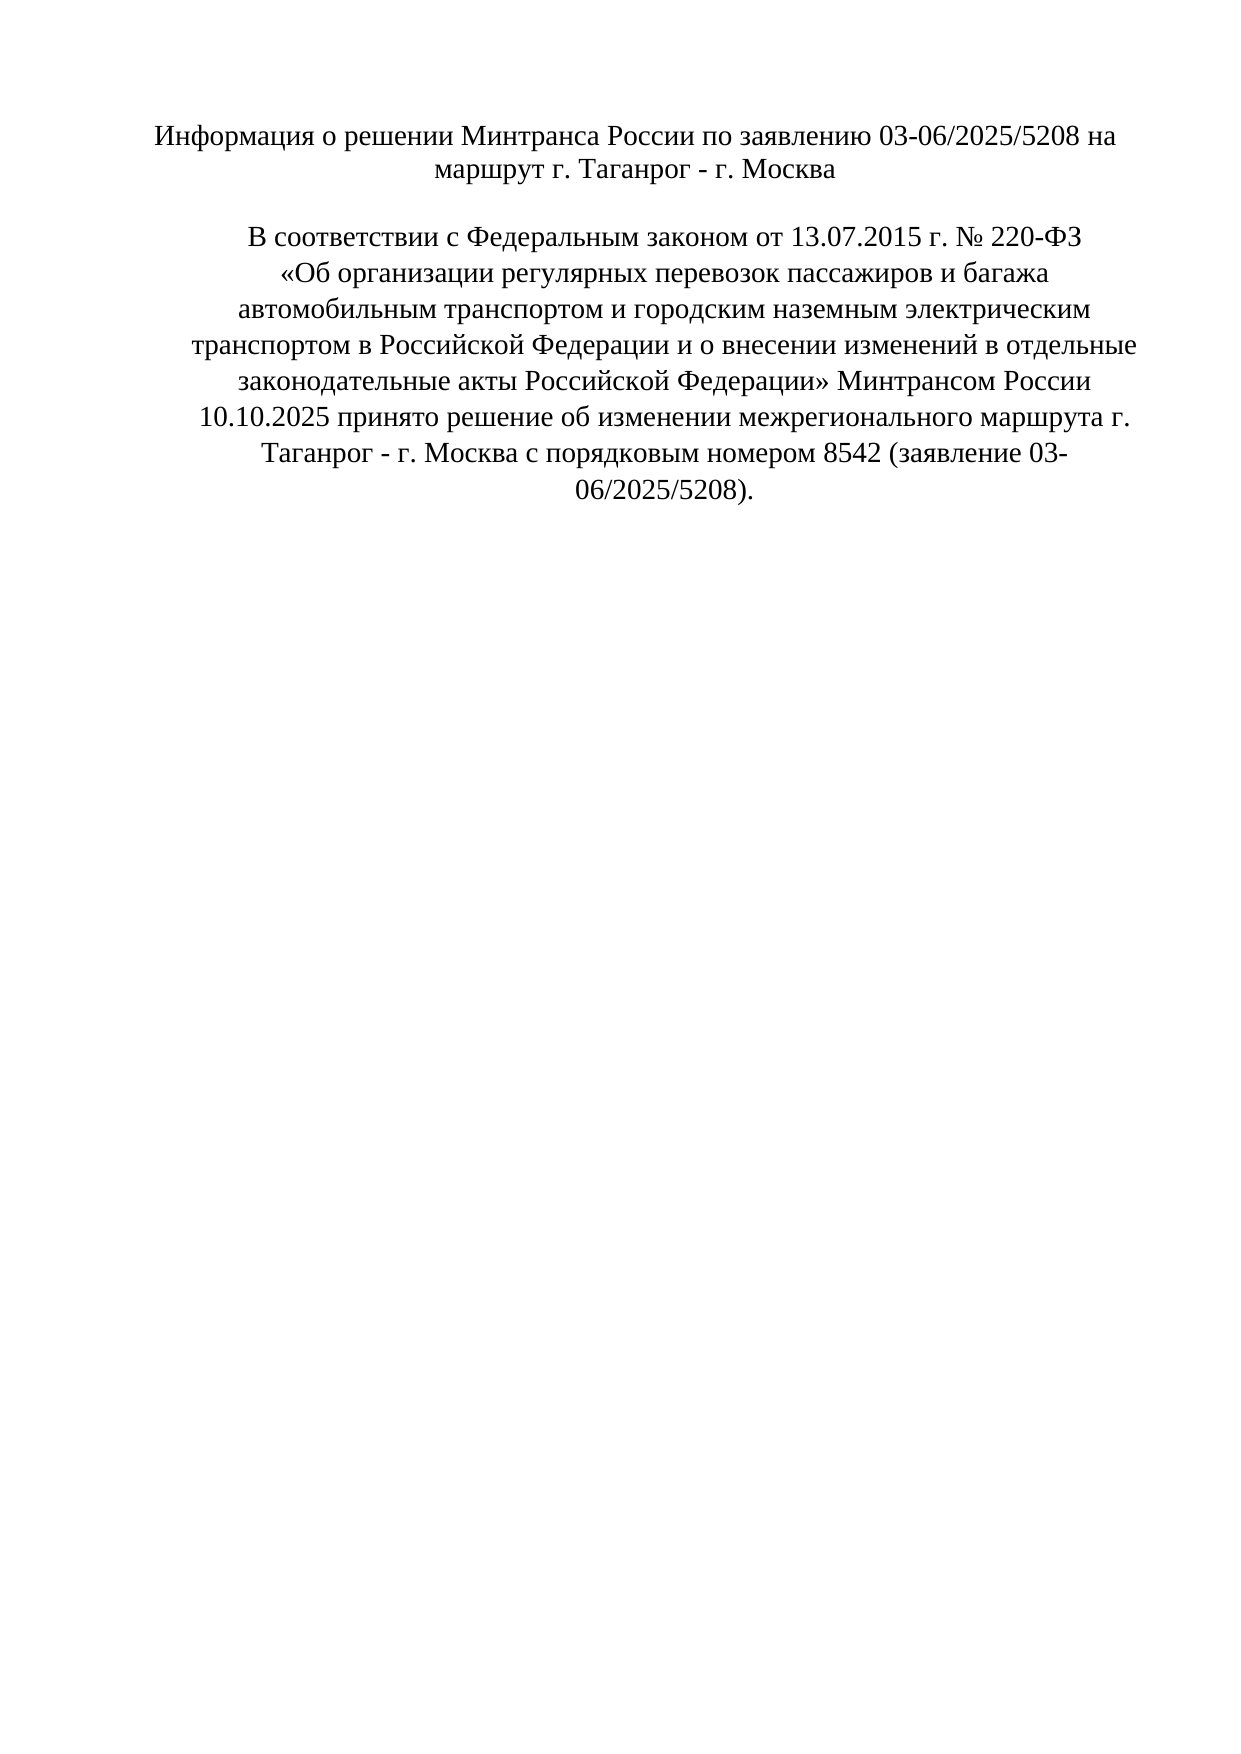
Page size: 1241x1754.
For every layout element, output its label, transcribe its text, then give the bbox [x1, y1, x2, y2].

text В соответствии с Федеральным законом от 13.07.2015 г. № 220-ФЗ «Об организации регулярных перевозок пассажиров и багажа автомобильным транспортом и городским наземным электрическим транспортом в Российской Федерации и о внесении изменений в отдельные законодательные акты Российской Федерации» Минтрансом России 10.10.2025 принято решение об изменении межрегионального маршрута г. Таганрог - г. Москва с порядковым номером 8542 (заявление 03-06/2025/5208). [177, 219, 1152, 505]
text Информация о решении Минтранса России по заявлению 03-06/2025/5208 на маршрут г. Таганрог - г. Москва [118, 118, 1152, 185]
